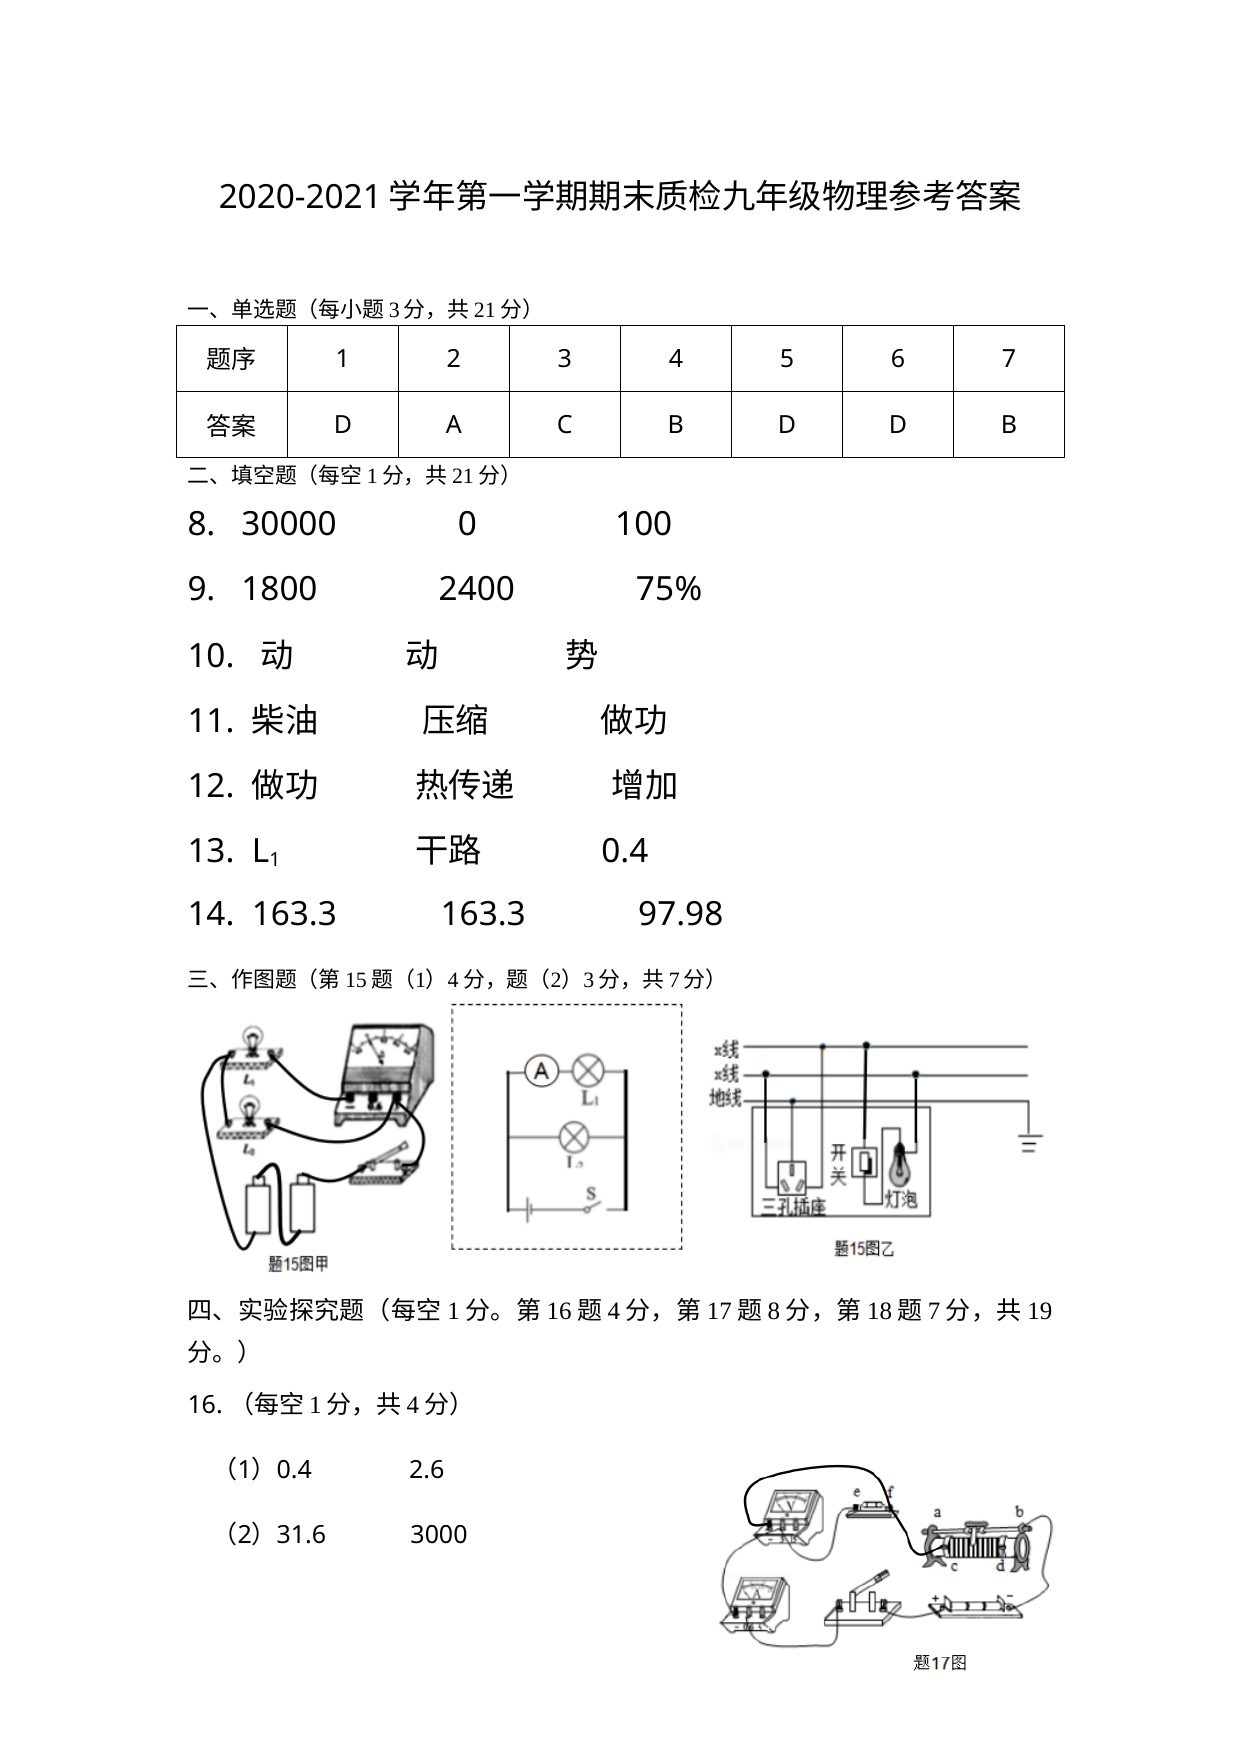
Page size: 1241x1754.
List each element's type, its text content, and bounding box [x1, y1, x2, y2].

picture [187, 993, 1053, 1277]
list 12. 做功 热传递 增加 [187, 750, 1053, 815]
table_cell D [732, 392, 842, 457]
list （1）0.4 2.6 [187, 1435, 1053, 1500]
table_header 3 [510, 326, 620, 391]
list 8. 30000 0 100 [187, 490, 1053, 555]
table_cell C [510, 392, 620, 457]
list 2020-2021学年第一学期期末质检九年级物理参考答案 [187, 162, 1053, 227]
table_cell D [288, 392, 398, 457]
table_header 4 [621, 326, 731, 391]
table_header 7 [954, 326, 1064, 391]
table_header 5 [732, 326, 842, 391]
table_header 1 [288, 326, 398, 391]
list 9. 1800 2400 75% [187, 555, 1053, 620]
text 一、单选题（每小题3分，共21分） [187, 292, 1053, 324]
table_cell 答案 [177, 392, 287, 457]
table_cell A [399, 392, 509, 457]
table_cell B [621, 392, 731, 457]
table_cell D [843, 392, 953, 457]
list 11. 柴油 压缩 做功 [187, 685, 1053, 750]
text 二、填空题（每空1分，共21分） [187, 458, 1053, 490]
text 四、实验探究题（每空1分。第16题4分，第17题8分，第18题7分，共19分。） [187, 1286, 1053, 1370]
table_header 6 [843, 326, 953, 391]
list 14. 163.3 163.3 97.98 [187, 880, 1053, 945]
table_header 2 [399, 326, 509, 391]
list 13. L1 干路 0.4 [187, 815, 1053, 880]
picture [709, 1460, 1057, 1675]
text 三、作图题（第15题（1）4分，题（2）3分，共7分） [187, 961, 1053, 993]
list 16. （每空1分，共4分） [187, 1370, 1053, 1435]
list （2）31.6 3000 [187, 1500, 709, 1565]
table_cell B [954, 392, 1064, 457]
table_header 题序 [177, 326, 287, 391]
list 10. 动 动 势 [187, 620, 1053, 685]
